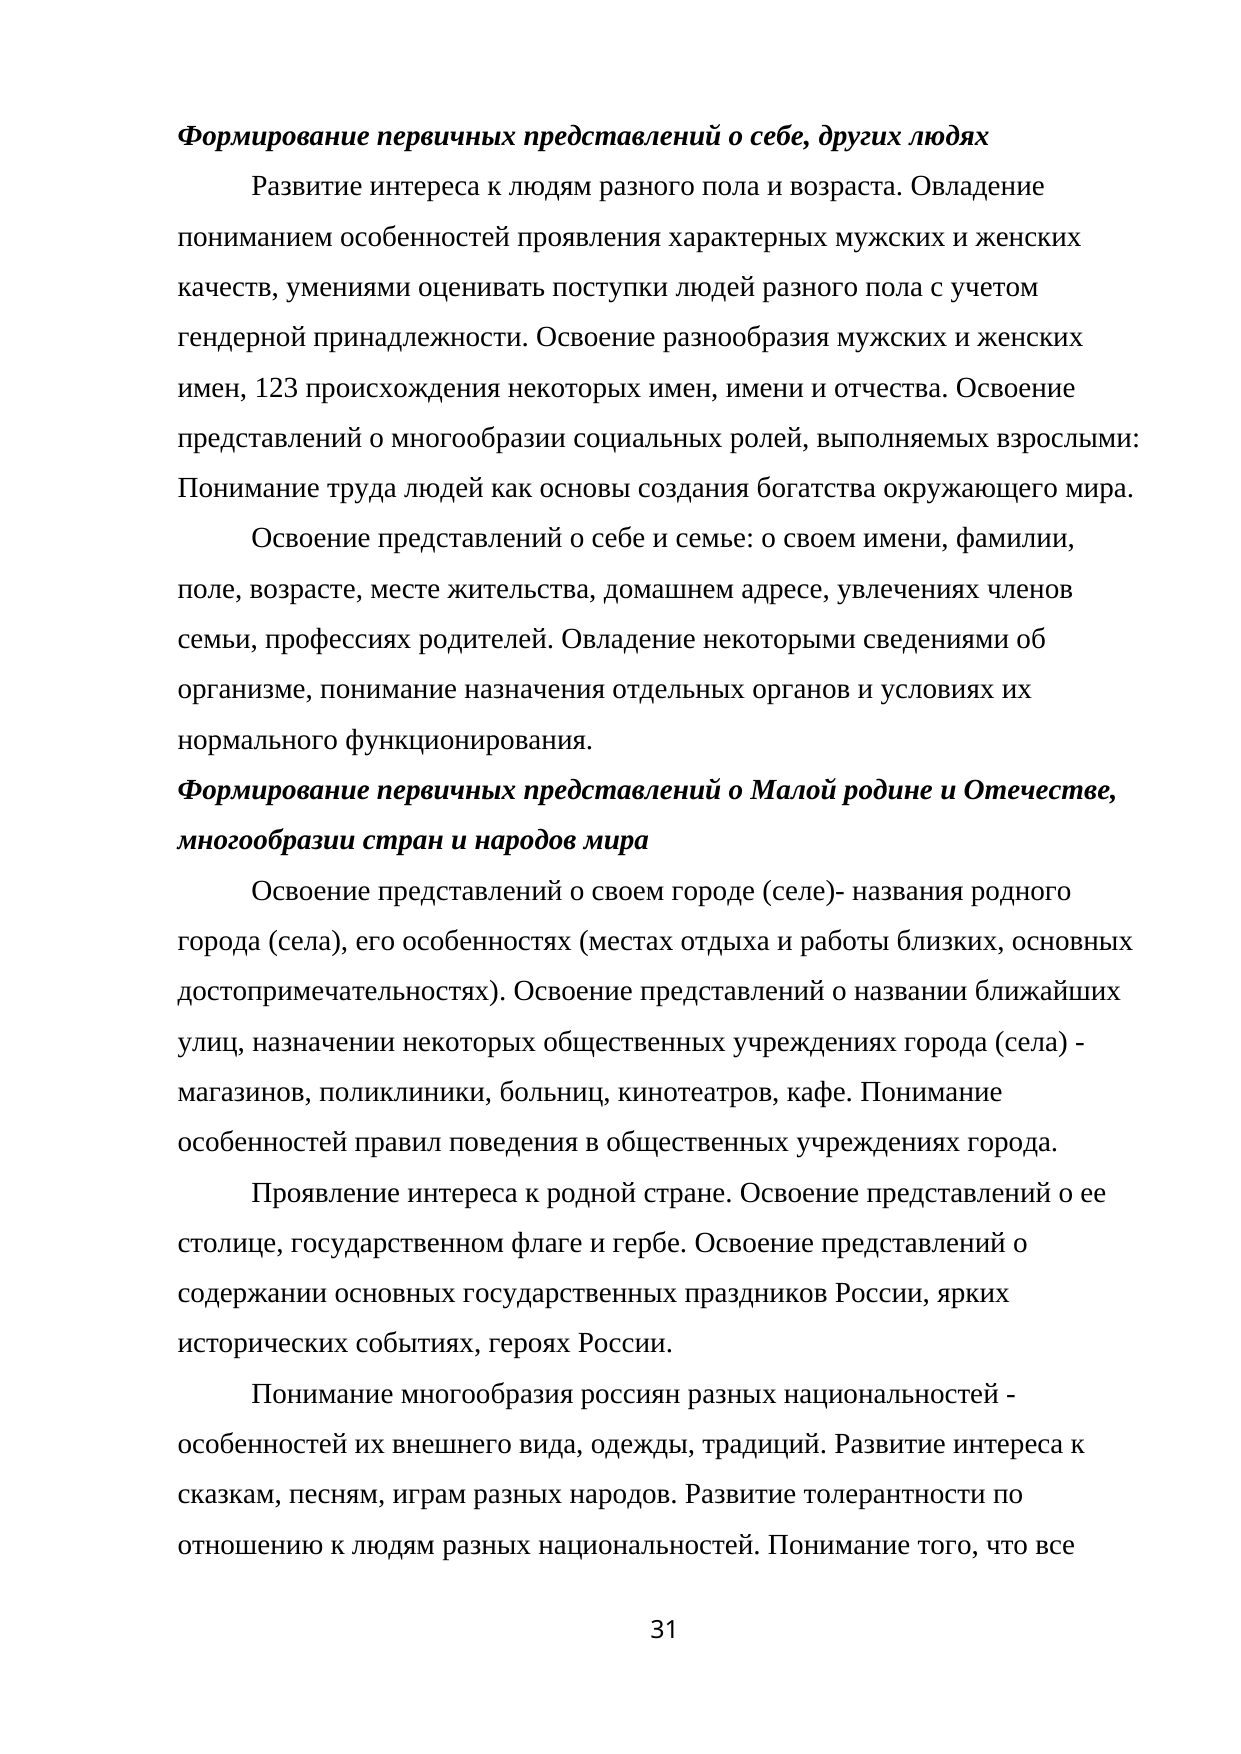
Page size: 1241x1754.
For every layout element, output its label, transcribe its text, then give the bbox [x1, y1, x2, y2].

text Формирование первичных представлений о Малой родине и Отечестве, многообразии стран и народов мира [177, 772, 1145, 856]
text Формирование первичных представлений о себе, других людях [177, 118, 1145, 152]
text Освоение представлений о своем городе (селе)- названия родного города (села), его особенностях (местах отдыха и работы близких, основных достопримечательностях). Освоение представлений о названии ближайших улиц, назначении некоторых общественных учреждениях города (села) - магазинов, поликлиники, больниц, кинотеатров, кафе. Понимание особенностей правил поведения в общественных учреждениях города. Проявление интереса к родной стране. Освоение представлений о ее столице, государственном флаге и гербе. Освоение представлений о содержании основных государственных праздников России, ярких исторических событиях, героях России. [177, 873, 1145, 1359]
text Развитие интереса к людям разного пола и возраста. Овладение пониманием особенностей проявления характерных мужских и женских качеств, умениями оценивать поступки людей разного пола с учетом гендерной принадлежности. Освоение разнообразия мужских и женских имен, 123 происхождения некоторых имен, имени и отчества. Освоение представлений о многообразии социальных ролей, выполняемых взрослыми: Понимание труда людей как основы создания богатства окружающего мира. Освоение представлений о себе и семье: о своем имени, фамилии, поле, возрасте, месте жительства, домашнем адресе, увлечениях членов семьи, профессиях родителей. Овладение некоторыми сведениями об организме, понимание назначения отдельных органов и условиях их нормального функционирования. [177, 168, 1145, 755]
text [177, 1376, 1145, 1560]
